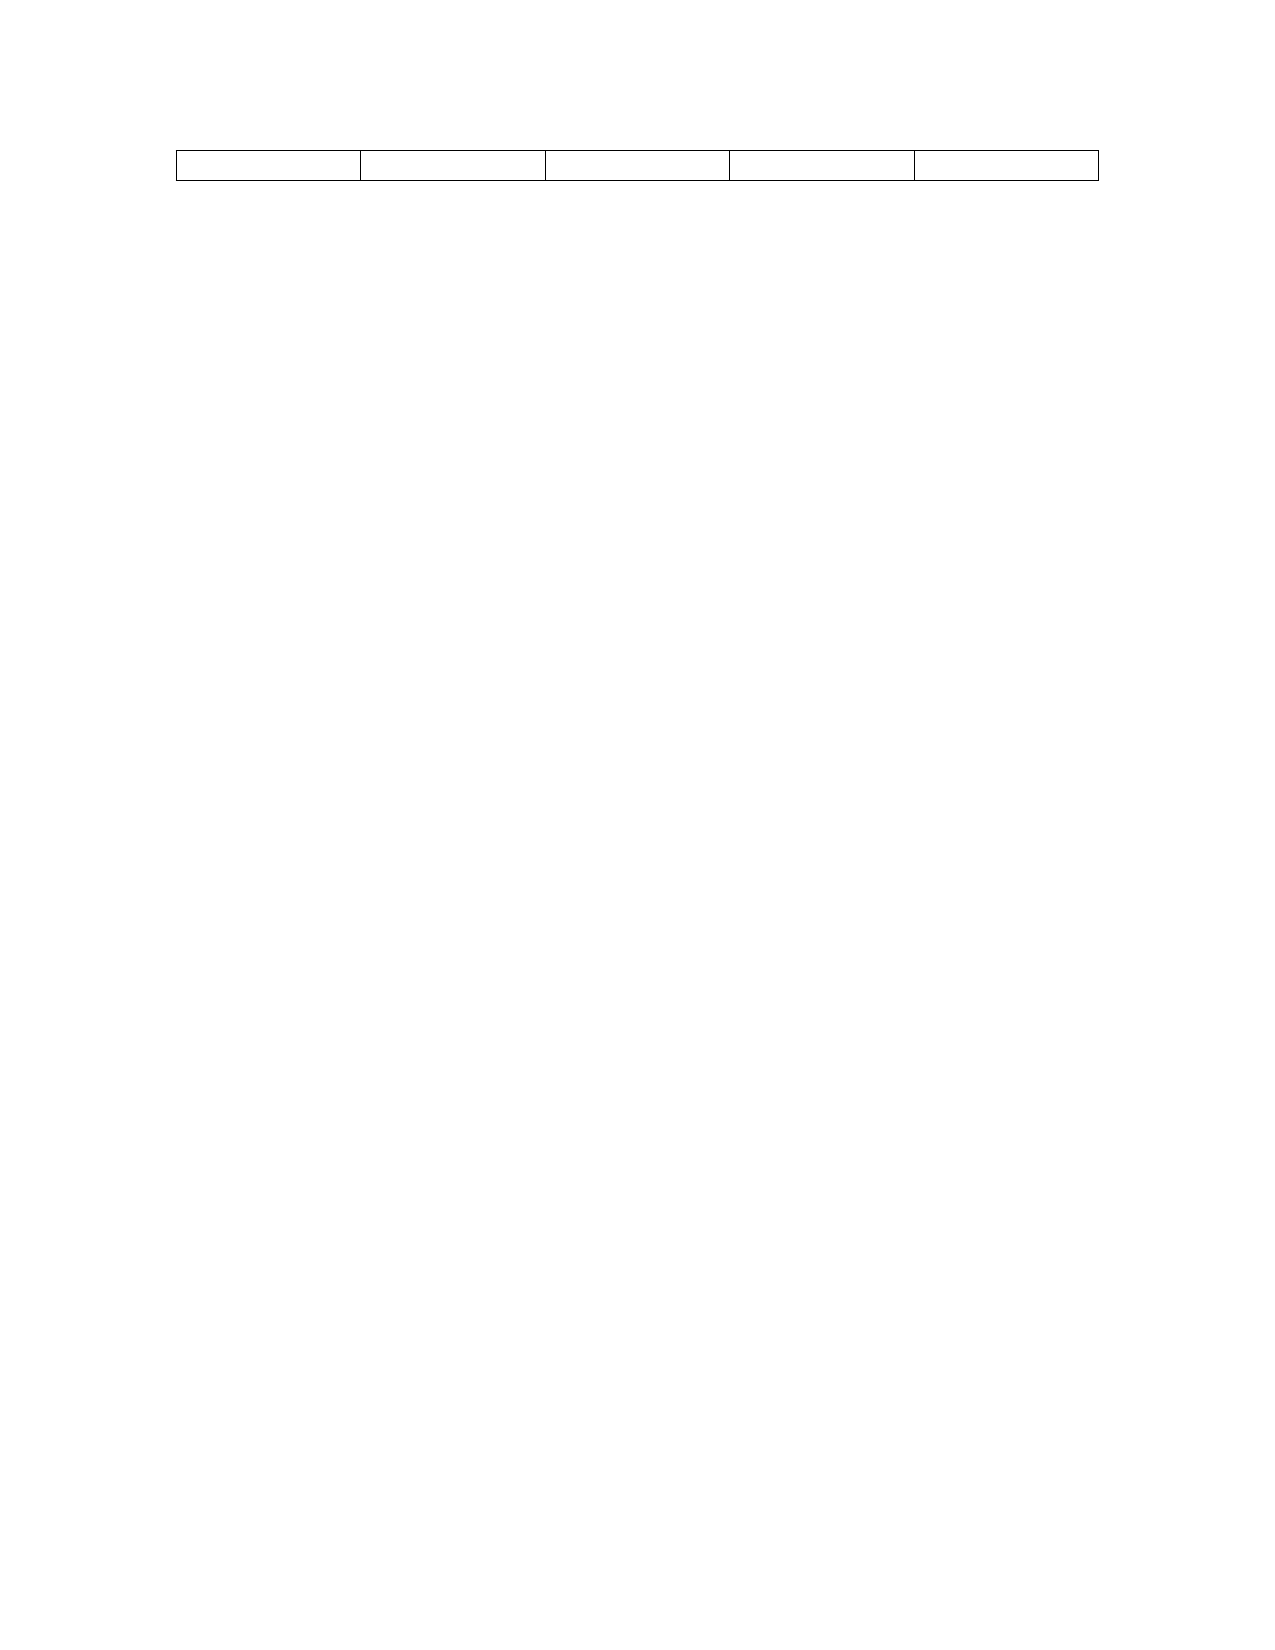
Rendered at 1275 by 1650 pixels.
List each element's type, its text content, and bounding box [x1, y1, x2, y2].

table_cell [546, 151, 729, 180]
table_cell F [177, 151, 360, 180]
table_cell [730, 151, 914, 180]
table_cell [915, 151, 1098, 180]
table_cell [361, 151, 545, 180]
